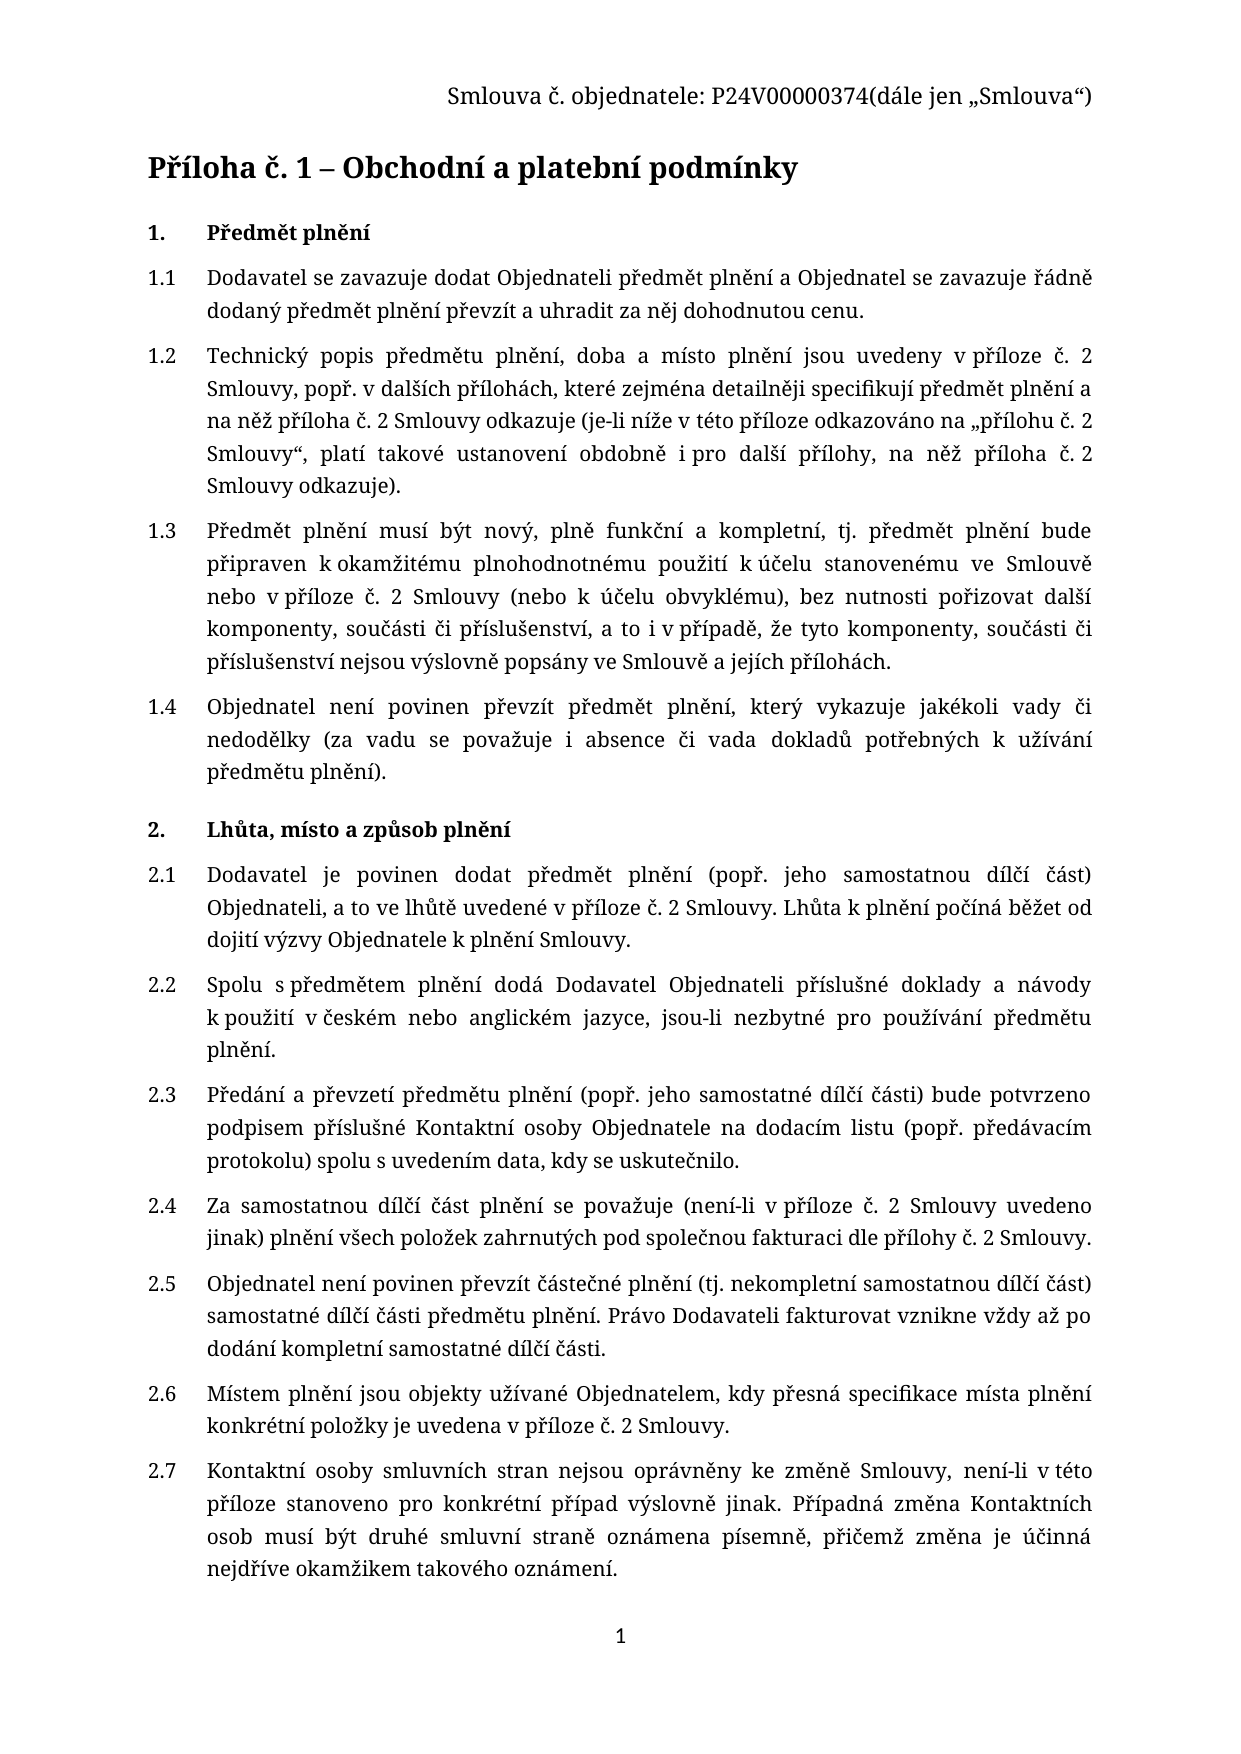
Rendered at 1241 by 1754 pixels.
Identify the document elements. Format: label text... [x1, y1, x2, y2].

list Kontaktní osoby smluvních stran nejsou oprávněny ke změně Smlouvy, není-li v této příloze stanoveno pro konkrétní případ výslovně jinak. Případná změna Kontaktních osob musí být druhé smluvní straně oznámena písemně, přičemž změna je účinná nejdříve okamžikem takového oznámení. [148, 1457, 1093, 1583]
list Předmět plnění musí být nový, plně funkční a kompletní, tj. předmět plnění bude připraven k okamžitému plnohodnotnému použití k účelu stanovenému ve Smlouvě nebo v příloze č. 2 Smlouvy (nebo k účelu obvyklému), bez nutnosti pořizovat další komponenty, součásti či příslušenství, a to i v případě, že tyto komponenty, součásti či příslušenství nejsou výslovně popsány ve Smlouvě a jejích přílohách. [148, 517, 1093, 675]
list Objednatel není povinen převzít předmět plnění, který vykazuje jakékoli vady či nedodělky (za vadu se považuje i absence či vada dokladů potřebných k užívání předmětu plnění). [148, 692, 1093, 786]
list Objednatel není povinen převzít částečné plnění (tj. nekompletní samostatnou dílčí část) samostatné dílčí části předmětu plnění. Právo Dodavateli fakturovat vznikne vždy až po dodání kompletní samostatné dílčí části. [148, 1269, 1093, 1362]
list Dodavatel je povinen dodat předmět plnění (popř. jeho samostatnou dílčí část) Objednateli, a to ve lhůtě uvedené v příloze č. 2 Smlouvy. Lhůta k plnění počíná běžet od dojití výzvy Objednatele k plnění Smlouvy. [148, 860, 1093, 954]
list Lhůta, místo a způsob plnění [148, 815, 1093, 843]
list Dodavatel se zavazuje dodat Objednateli předmět plnění a Objednatel se zavazuje řádně dodaný předmět plnění převzít a uhradit za něj dohodnutou cenu. [148, 263, 1093, 324]
text Příloha č. 1 – Obchodní a platební podmínky [148, 148, 1093, 187]
list Technický popis předmětu plnění, doba a místo plnění jsou uvedeny v příloze č. 2 Smlouvy, popř. v dalších přílohách, které zejména detailněji specifikují předmět plnění a na něž příloha č. 2 Smlouvy odkazuje (je-li níže v této příloze odkazováno na „přílohu č. 2 Smlouvy“, platí takové ustanovení obdobně i pro další přílohy, na něž příloha č. 2 Smlouvy odkazuje). [148, 341, 1093, 500]
list Spolu s předmětem plnění dodá Dodavatel Objednateli příslušné doklady a návody k použití v českém nebo anglickém jazyce, jsou-li nezbytné pro používání předmětu plnění. [148, 970, 1093, 1064]
list Za samostatnou dílčí část plnění se považuje (není-li v příloze č. 2 Smlouvy uvedeno jinak) plnění všech položek zahrnutých pod společnou fakturaci dle přílohy č. 2 Smlouvy. [148, 1191, 1093, 1252]
list Místem plnění jsou objekty užívané Objednatelem, kdy přesná specifikace místa plnění konkrétní položky je uvedena v příloze č. 2 Smlouvy. [148, 1379, 1093, 1440]
list Předmět plnění [148, 218, 1093, 247]
list Předání a převzetí předmětu plnění (popř. jeho samostatné dílčí části) bude potvrzeno podpisem příslušné Kontaktní osoby Objednatele na dodacím listu (popř. předávacím protokolu) spolu s uvedením data, kdy se uskutečnilo. [148, 1081, 1093, 1174]
